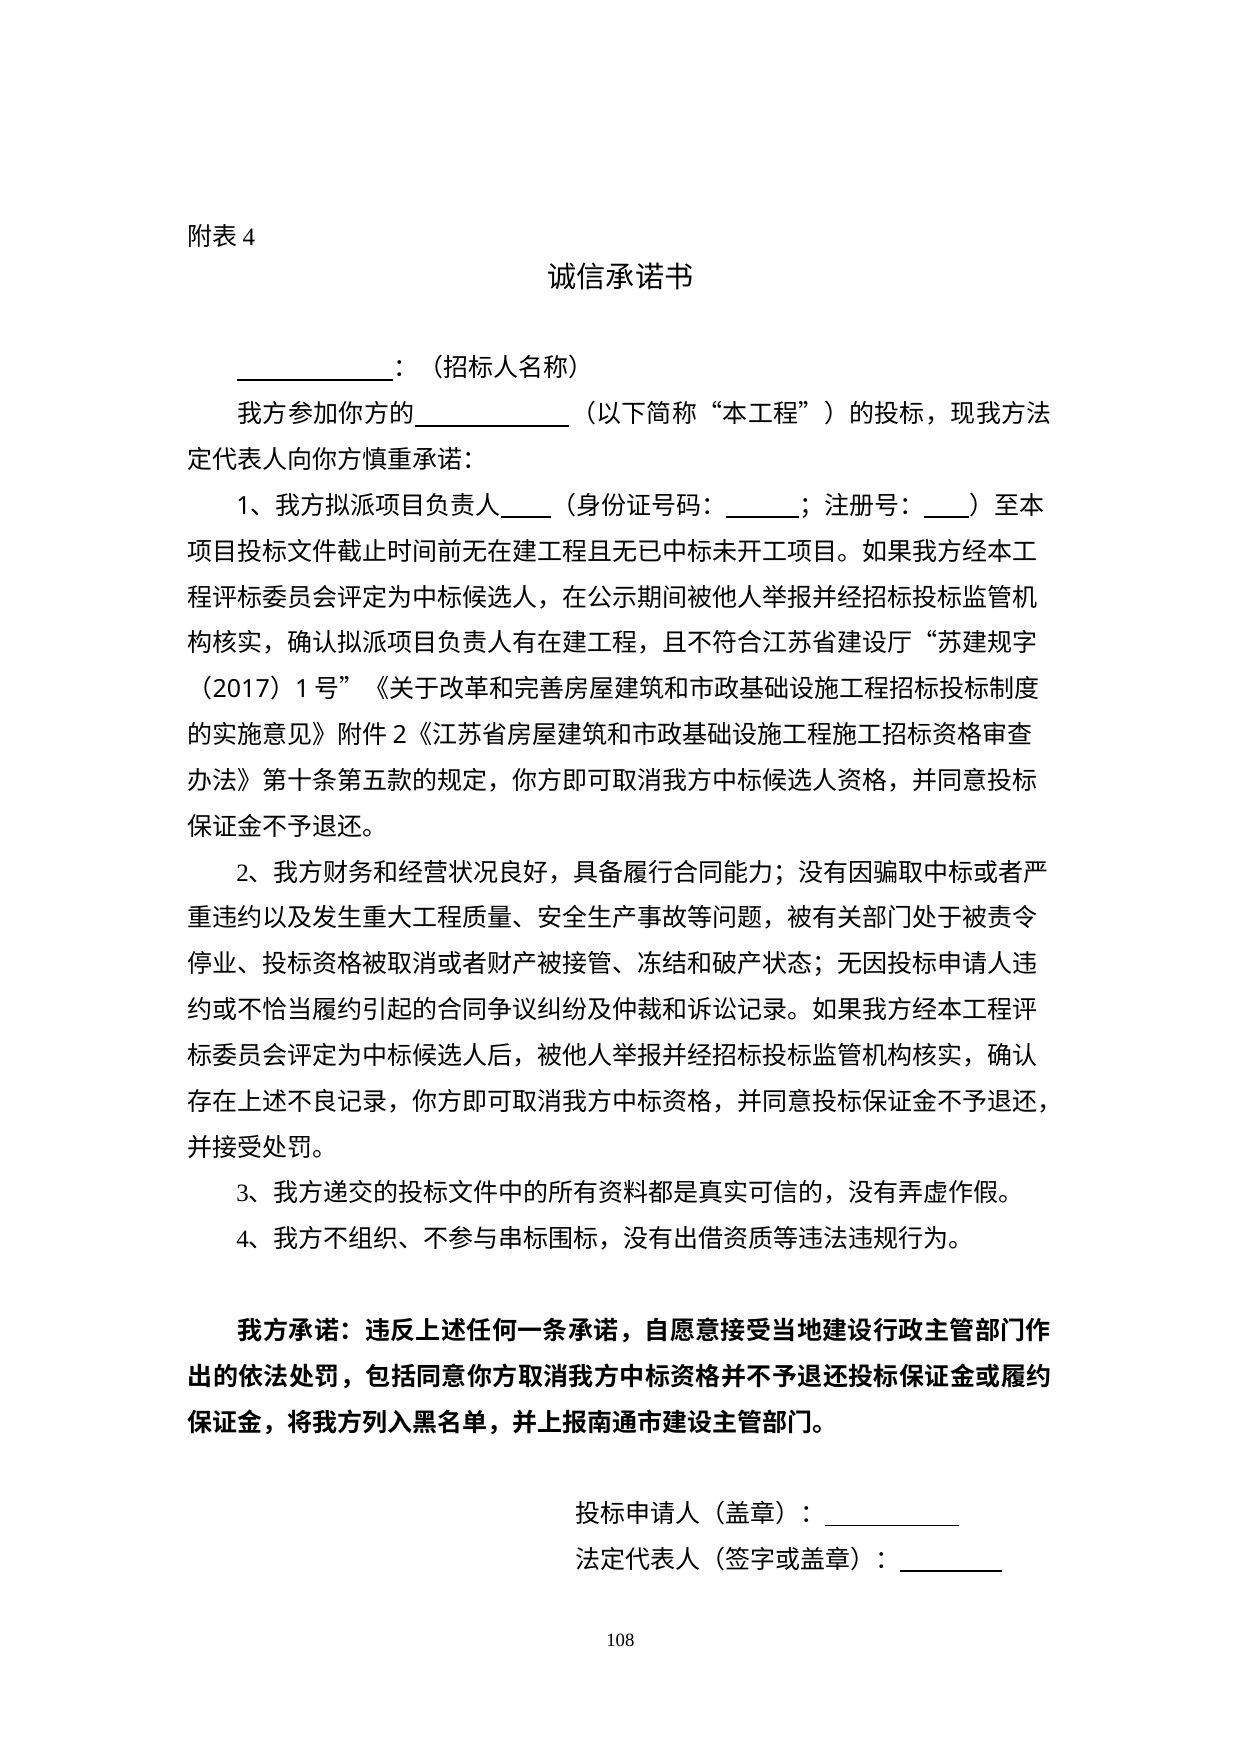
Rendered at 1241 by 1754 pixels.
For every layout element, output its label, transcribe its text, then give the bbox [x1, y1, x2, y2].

text 投标申请人（盖章）： [187, 1486, 1053, 1532]
text 1、我方拟派项目负责人 （身份证号码： ；注册号： ）至本项目投标文件截止时间前无在建工程且无已中标未开工项目。如果我方经本工程评标委员会评定为中标候选人，在公示期间被他人举报并经招标投标监管机构核实，确认拟派项目负责人有在建工程，且不符合江苏省建设厅“苏建规字（2017）1号”《关于改革和完善房屋建筑和市政基础设施工程招标投标制度的实施意见》附件2《江苏省房屋建筑和市政基础设施工程施工招标资格审查办法》第十条第五款的规定，你方即可取消我方中标候选人资格，并同意投标保证金不予退还。 [187, 478, 1053, 844]
text 法定代表人（签字或盖章）： [187, 1532, 1053, 1578]
text 3、我方递交的投标文件中的所有资料都是真实可信的，没有弄虚作假。 [187, 1165, 1053, 1211]
text ：（招标人名称） [187, 340, 1053, 386]
text 我方参加你方的 （以下简称“本工程”）的投标，现我方法定代表人向你方慎重承诺： [187, 386, 1053, 478]
text 我方承诺：违反上述任何一条承诺，自愿意接受当地建设行政主管部门作出的依法处罚，包括同意你方取消我方中标资格并不予退还投标保证金或履约保证金，将我方列入黑名单，并上报南通市建设主管部门。 [187, 1303, 1053, 1440]
text 2、我方财务和经营状况良好，具备履行合同能力；没有因骗取中标或者严重违约以及发生重大工程质量、安全生产事故等问题，被有关部门处于被责令停业、投标资格被取消或者财产被接管、冻结和破产状态；无因投标申请人违约或不恰当履约引起的合同争议纠纷及仲裁和诉讼记录。如果我方经本工程评标委员会评定为中标候选人后，被他人举报并经招标投标监管机构核实，确认存在上述不良记录，你方即可取消我方中标资格，并同意投标保证金不予退还，并接受处罚。 [187, 844, 1053, 1165]
text 诚信承诺书 [187, 253, 1053, 296]
text 附表4 [187, 209, 1053, 253]
text 4、我方不组织、不参与串标围标，没有出借资质等违法违规行为。 [187, 1211, 1053, 1257]
